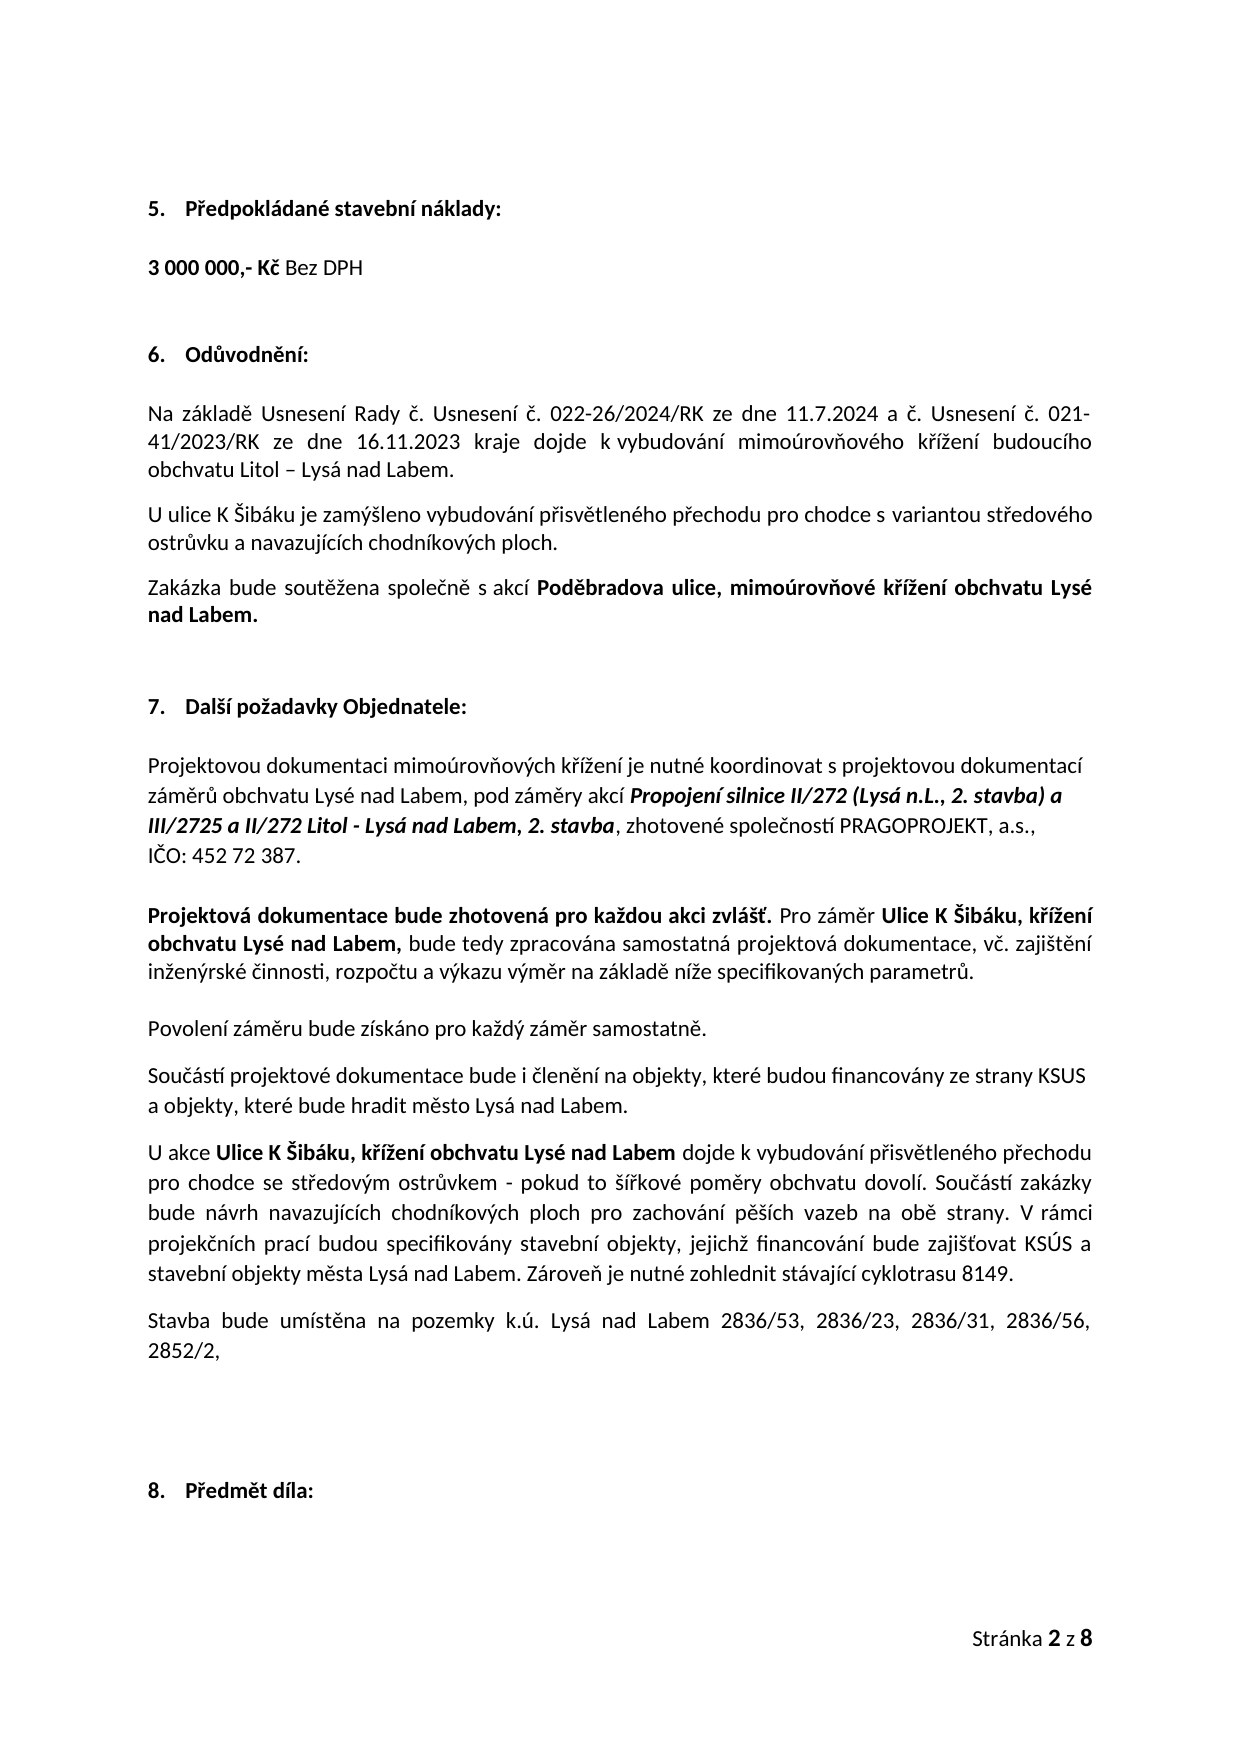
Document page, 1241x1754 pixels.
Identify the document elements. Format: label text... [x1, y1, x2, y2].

text Povolení záměru bude získáno pro každý záměr samostatně. [148, 1014, 1093, 1042]
text 3 000 000,- Kč Bez DPH [148, 253, 1093, 281]
text Stavba bude umístěna na pozemky k.ú. Lysá nad Labem 2836/53, 2836/23, 2836/31, 2836/56, 2852/2, [148, 1306, 1093, 1364]
text Projektová dokumentace bude zhotovená pro každou akci zvlášť. Pro záměr Ulice K Šibáku, křížení obchvatu Lysé nad Labem, bude tedy zpracována samostatná projektová dokumentace, vč. zajištění inženýrské činnosti, rozpočtu a výkazu výměr na základě níže specifikovaných parametrů. [148, 901, 1093, 985]
text Zakázka bude soutěžena společně s akcí Poděbradova ulice, mimoúrovňové křížení obchvatu Lysé nad Labem. [148, 573, 1093, 629]
text Na základě Usnesení Rady č. Usnesení č. 022-26/2024/RK ze dne 11.7.2024 a č. Usnesení č. 021-41/2023/RK ze dne 16.11.2023 kraje dojde k vybudování mimoúrovňového křížení budoucího obchvatu Litol – Lysá nad Labem. [148, 399, 1093, 483]
text Součástí projektové dokumentace bude i členění na objekty, které budou financovány ze strany KSUS a objekty, které bude hradit město Lysá nad Labem. [148, 1061, 1093, 1119]
subtitle Předpokládané stavební náklady: [148, 194, 1093, 222]
text U akce Ulice K Šibáku, křížení obchvatu Lysé nad Labem dojde k vybudování přisvětleného přechodu pro chodce se středovým ostrůvkem - pokud to šířkové poměry obchvatu dovolí. Součástí zakázky bude návrh navazujících chodníkových ploch pro zachování pěších vazeb na obě strany. V rámci projekčních prací budou specifikovány stavební objekty, jejichž financování bude zajišťovat KSÚS a stavební objekty města Lysá nad Labem. Zároveň je nutné zohlednit stávající cyklotrasu 8149. [148, 1138, 1093, 1287]
text U ulice K Šibáku je zamýšleno vybudování přisvětleného přechodu pro chodce s variantou středového ostrůvku a navazujících chodníkových ploch. [148, 500, 1093, 556]
subtitle Předmět díla: [148, 1477, 1093, 1504]
text Projektovou dokumentaci mimoúrovňových křížení je nutné koordinovat s projektovou dokumentací záměrů obchvatu Lysé nad Labem, pod záměry akcí Propojení silnice II/272 (Lysá n.L., 2. stavba) a III/2725 a II/272 Litol - Lysá nad Labem, 2. stavba, zhotovené společností PRAGOPROJEKT, a.s., IČO: 452 72 387. [148, 751, 1093, 869]
subtitle Další požadavky Objednatele: [148, 692, 1093, 720]
subtitle Odůvodnění: [148, 341, 1093, 368]
